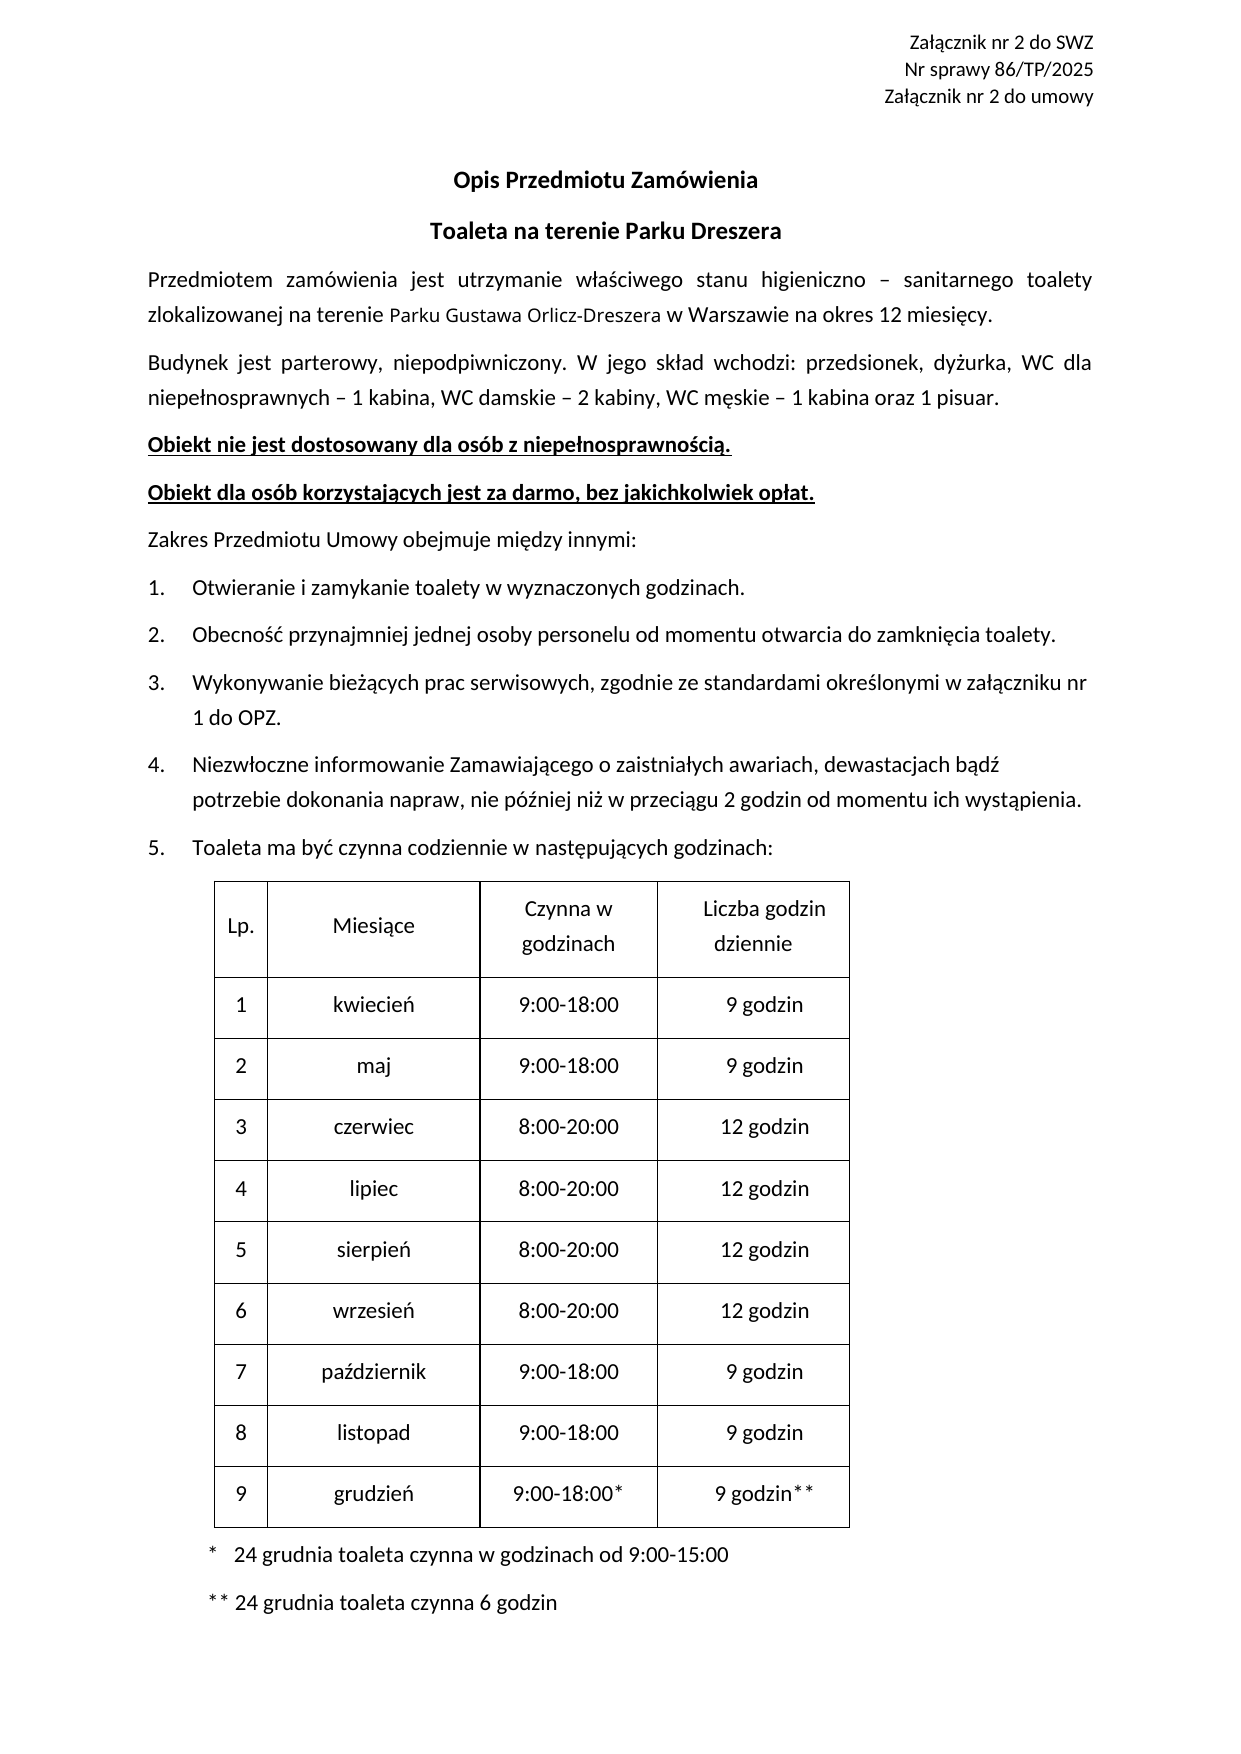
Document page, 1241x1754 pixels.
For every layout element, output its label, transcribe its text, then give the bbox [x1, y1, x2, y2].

list Obecność przynajmniej jednej osoby personelu od momentu otwarcia do zamknięcia toalety. [148, 621, 1094, 648]
table_cell 9:00-18:00 [481, 1345, 657, 1405]
table_cell 8:00-20:00 [481, 1161, 657, 1221]
table_cell 3 [215, 1100, 267, 1160]
table_cell grudzień [268, 1467, 479, 1527]
table_cell 4 [215, 1161, 267, 1221]
table_cell 9:00-18:00 [481, 1039, 657, 1099]
table_cell 12 godzin [658, 1161, 849, 1221]
table_cell kwiecień [268, 978, 479, 1038]
table_cell 8:00-20:00 [481, 1100, 657, 1160]
table_cell 6 [215, 1284, 267, 1343]
table_cell październik [268, 1345, 479, 1405]
table_cell 12 godzin [658, 1100, 849, 1160]
table_cell 5 [215, 1222, 267, 1282]
table_cell 2 [215, 1039, 267, 1099]
table_header Liczba godzin dziennie [658, 882, 849, 977]
table_cell 8:00-20:00 [481, 1284, 657, 1343]
table_cell 9 godzin [658, 1406, 849, 1466]
table_cell 1 [215, 978, 267, 1038]
table_cell 9:00-18:00 [481, 978, 657, 1038]
table_cell 7 [215, 1345, 267, 1405]
text ** 24 grudnia toaleta czynna 6 godzin [148, 1588, 1094, 1616]
list Otwieranie i zamykanie toalety w wyznaczonych godzinach. [148, 573, 1094, 601]
text Opis Przedmiotu Zamówienia [118, 164, 1094, 195]
table_header Lp. [215, 882, 267, 977]
table_cell maj [268, 1039, 479, 1099]
text Zakres Przedmiotu Umowy obejmuje między innymi: [148, 526, 1094, 553]
text * 24 grudnia toaleta czynna w godzinach od 9:00-15:00 [148, 1541, 1094, 1568]
table_cell lipiec [268, 1161, 479, 1221]
table_cell 9 godzin [658, 978, 849, 1038]
table_cell listopad [268, 1406, 479, 1466]
text Obiekt nie jest dostosowany dla osób z niepełnosprawnością. [148, 431, 1094, 458]
table_cell 9 godzin [658, 1039, 849, 1099]
table_header Czynna w godzinach [481, 882, 657, 977]
table_cell 9:00-18:00 [481, 1406, 657, 1466]
table_cell wrzesień [268, 1284, 479, 1343]
list Wykonywanie bieżących prac serwisowych, zgodnie ze standardami określonymi w załączniku nr 1 do OPZ. [148, 668, 1094, 731]
text Obiekt dla osób korzystających jest za darmo, bez jakichkolwiek opłat. [148, 478, 1094, 506]
text Przedmiotem zamówienia jest utrzymanie właściwego stanu higieniczno – sanitarnego toalety zlokalizowanej na terenie Parku Gustawa Orlicz-Dreszera w Warszawie na okres 12 miesięcy. [148, 266, 1094, 328]
table_cell 8:00-20:00 [481, 1222, 657, 1282]
table_cell 12 godzin [658, 1222, 849, 1282]
table_cell 9:00-18:00* [481, 1467, 657, 1527]
table_cell 9 godzin [658, 1345, 849, 1405]
table_cell sierpień [268, 1222, 479, 1282]
list Niezwłoczne informowanie Zamawiającego o zaistniałych awariach, dewastacjach bądź potrzebie dokonania napraw, nie później niż w przeciągu 2 godzin od momentu ich wystąpienia. [148, 751, 1094, 813]
text Budynek jest parterowy, niepodpiwniczony. W jego skład wchodzi: przedsionek, dyżurka, WC dla niepełnosprawnych – 1 kabina, WC damskie – 2 kabiny, WC męskie – 1 kabina oraz 1 pisuar. [148, 348, 1094, 411]
table_cell 8 [215, 1406, 267, 1466]
table_header Miesiące [268, 882, 479, 977]
table_cell 9 [215, 1467, 267, 1527]
list Toaleta ma być czynna codziennie w następujących godzinach: [148, 833, 1094, 861]
table_cell 12 godzin [658, 1284, 849, 1343]
text Toaleta na terenie Parku Dreszera [118, 215, 1094, 245]
table_cell czerwiec [268, 1100, 479, 1160]
table_cell 9 godzin** [658, 1467, 849, 1527]
